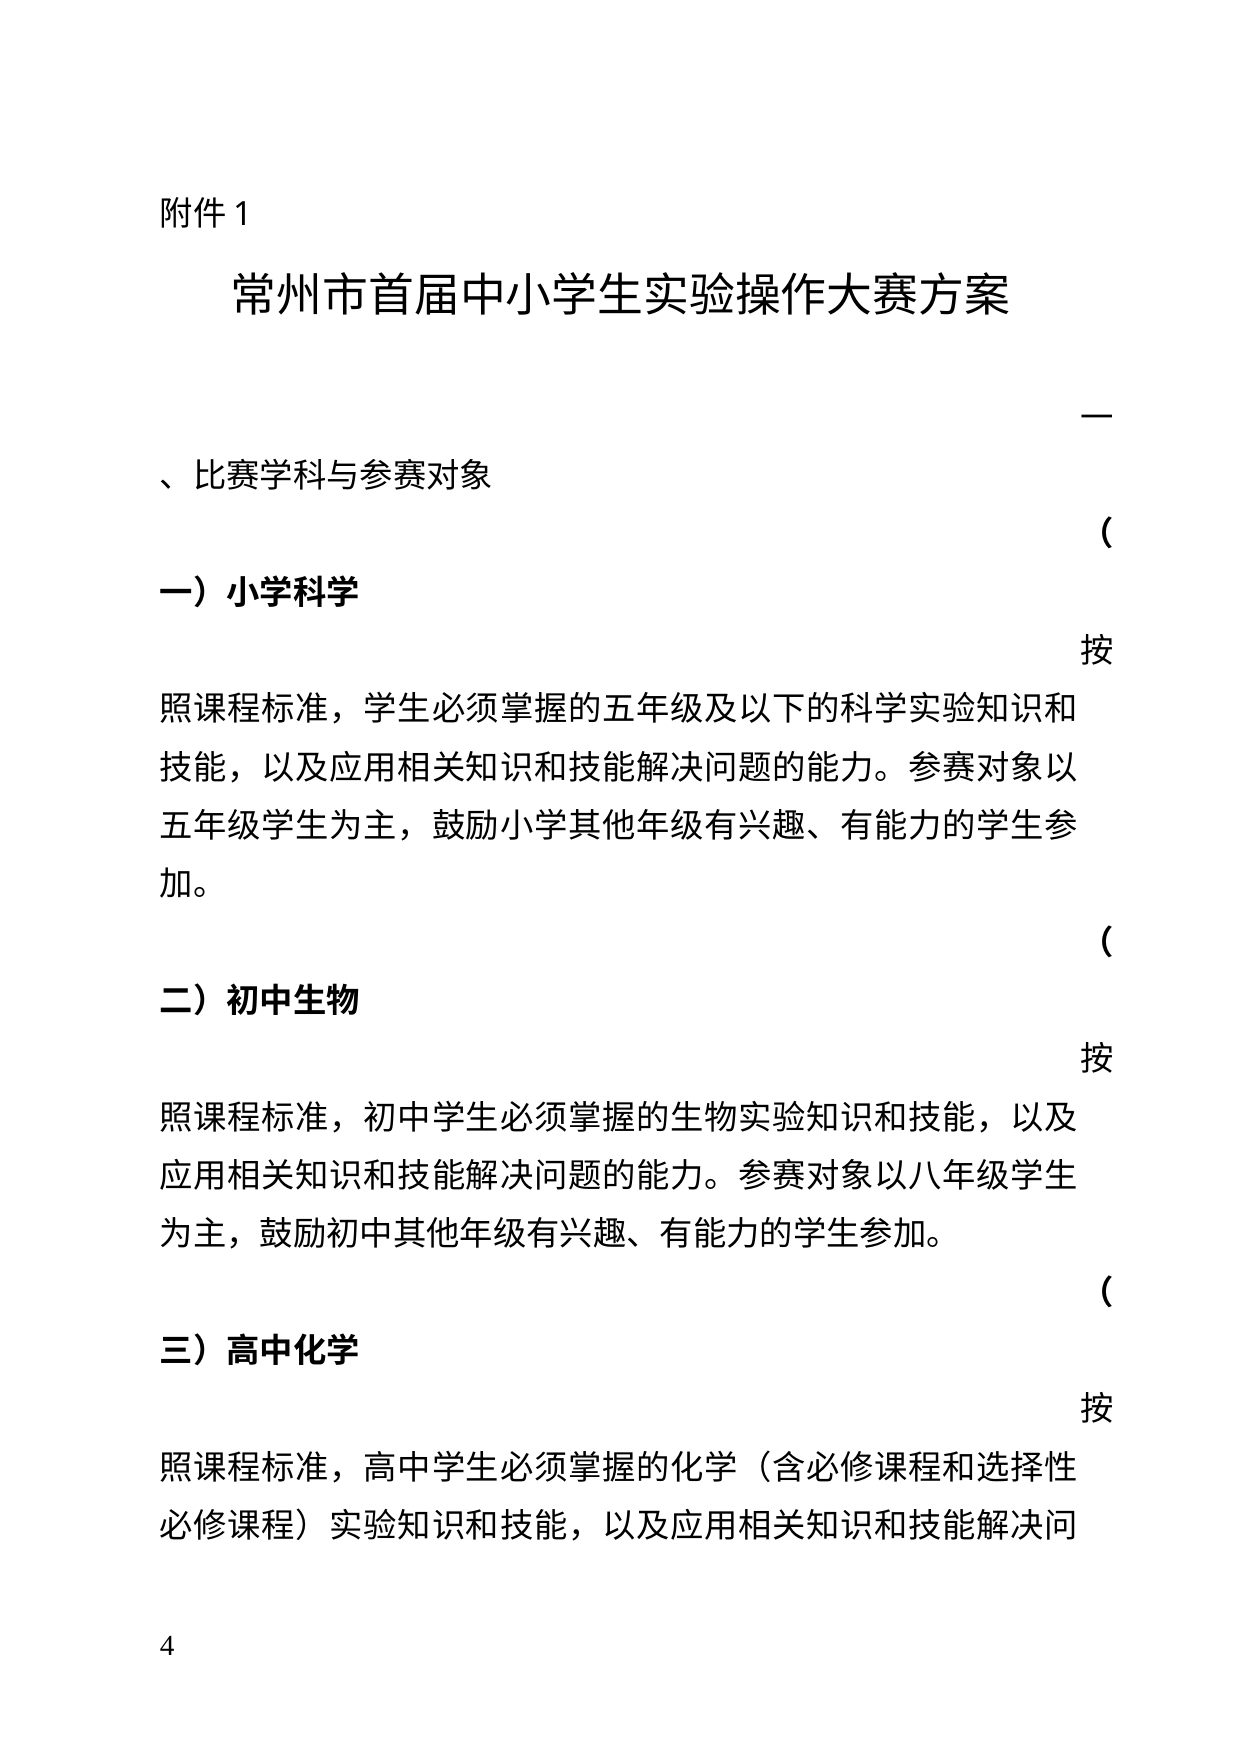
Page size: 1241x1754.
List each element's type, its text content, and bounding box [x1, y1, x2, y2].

text 附件1 [159, 178, 1081, 243]
text （一）小学科学 [159, 499, 1081, 616]
text （二）初中生物 [159, 907, 1081, 1024]
text 按照课程标准，初中学生必须掌握的生物实验知识和技能，以及应用相关知识和技能解决问题的能力。参赛对象以八年级学生为主，鼓励初中其他年级有兴趣、有能力的学生参加。 [159, 1024, 1081, 1257]
text 一、比赛学科与参赛对象 [159, 382, 1081, 499]
text （三）高中化学 [159, 1257, 1081, 1374]
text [159, 1374, 1081, 1549]
text 常州市首届中小学生实验操作大赛方案 [159, 243, 1081, 341]
text 按照课程标准，学生必须掌握的五年级及以下的科学实验知识和技能，以及应用相关知识和技能解决问题的能力。参赛对象以五年级学生为主，鼓励小学其他年级有兴趣、有能力的学生参加。 [159, 616, 1081, 907]
